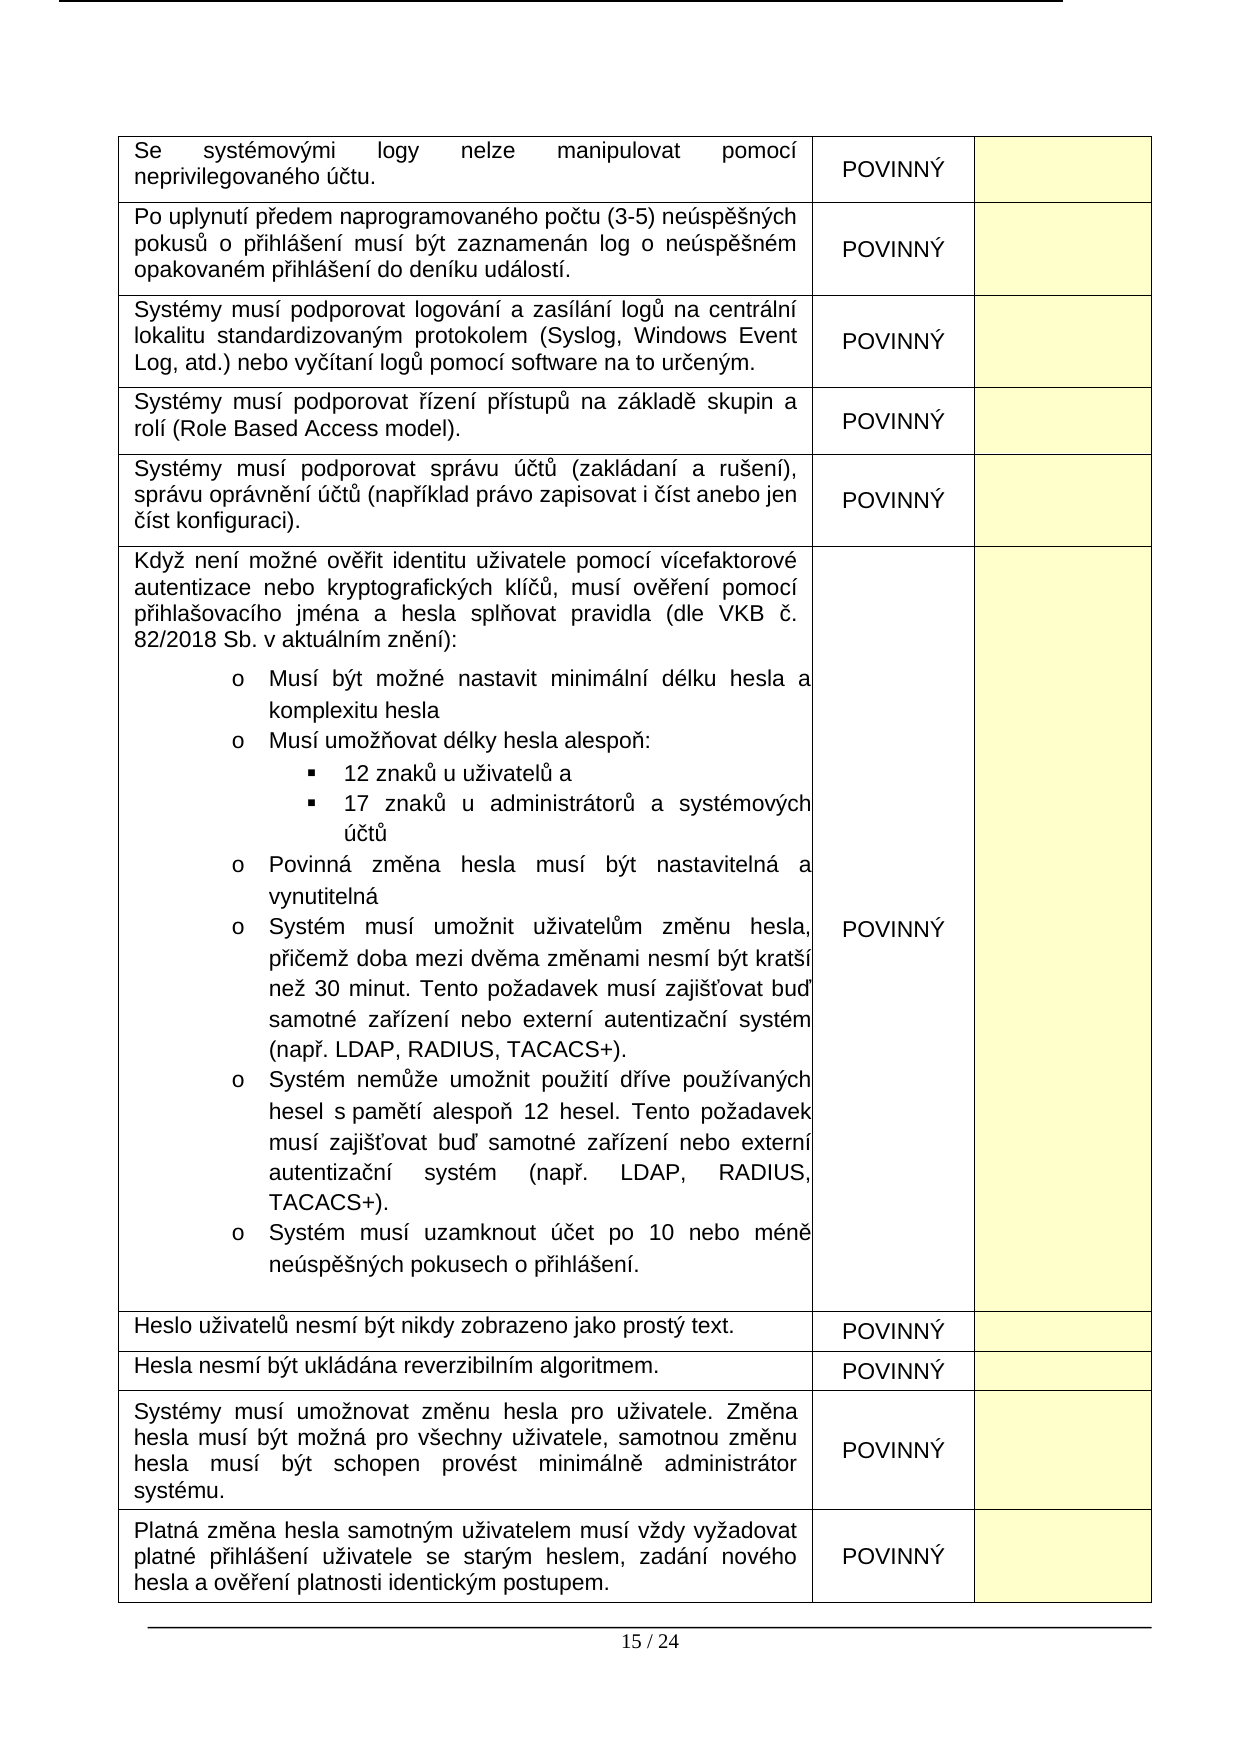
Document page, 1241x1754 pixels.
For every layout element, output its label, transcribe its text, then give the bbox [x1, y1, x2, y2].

table_cell POVINNÝ [813, 388, 974, 453]
table_cell Platná změna hesla samotným uživatelem musí vždy vyžadovat platné přihlášení uživatele se starým heslem, zadání nového hesla a ověření platnosti identickým postupem. [119, 1510, 812, 1602]
table_cell [975, 203, 1151, 295]
table_header POVINNÝ [813, 137, 974, 202]
table_cell [975, 547, 1151, 1311]
table_header Se systémovými logy nelze manipulovat pomocí neprivilegovaného účtu. [119, 137, 812, 202]
table_cell Systémy musí umožnovat změnu hesla pro uživatele. Změna hesla musí být možná pro všechny uživatele, samotnou změnu hesla musí být schopen provést minimálně administrátor systému. [119, 1391, 812, 1509]
table_cell [975, 296, 1151, 387]
table_header [975, 137, 1151, 202]
table_cell POVINNÝ [813, 1312, 974, 1351]
table_cell Po uplynutí předem naprogramovaného počtu (3-5) neúspěšných pokusů o přihlášení musí být zaznamenán log o neúspěšném opakovaném přihlášení do deníku událostí. [119, 203, 812, 295]
table_cell [975, 388, 1151, 453]
table_cell Heslo uživatelů nesmí být nikdy zobrazeno jako prostý text. [119, 1312, 812, 1351]
table_cell POVINNÝ [813, 1391, 974, 1509]
table_cell POVINNÝ [813, 203, 974, 295]
table_cell Když není možné ověřit identitu uživatele pomocí vícefaktorové autentizace nebo kryptografických klíčů, musí ověření pomocí přihlašovacího jména a hesla splňovat pravidla (dle VKB č. 82/2018 Sb. v aktuálním znění): Musí být možné nastavit minimální délku hesla a komplexitu hesla Musí umožňovat délky hesla alespoň: 12 znaků u uživatelů a 17 znaků u administrátorů a systémových účtů Povinná změna hesla musí být nastavitelná a vynutitelná Systém musí umožnit uživatelům změnu hesla, přičemž doba mezi dvěma změnami nesmí být kratší než 30 minut. Tento požadavek musí zajišťovat buď samotné zařízení nebo externí autentizační systém (např. LDAP, RADIUS, TACACS+). Systém nemůže umožnit použití dříve používaných hesel s pamětí alespoň 12 hesel. Tento požadavek musí zajišťovat buď samotné zařízení nebo externí autentizační systém (např. LDAP, RADIUS, TACACS+). Systém musí uzamknout účet po 10 nebo méně neúspěšných pokusech o přihlášení. [119, 547, 812, 1311]
table_cell POVINNÝ [813, 1352, 974, 1390]
table_cell [975, 1510, 1151, 1602]
table_cell POVINNÝ [813, 547, 974, 1311]
table_cell [975, 455, 1151, 546]
table_cell Systémy musí podporovat řízení přístupů na základě skupin a rolí (Role Based Access model). [119, 388, 812, 453]
table_cell [975, 1352, 1151, 1390]
table_cell POVINNÝ [813, 296, 974, 387]
table_cell [975, 1391, 1151, 1509]
table_cell Hesla nesmí být ukládána reverzibilním algoritmem. [119, 1352, 812, 1390]
table_cell POVINNÝ [813, 1510, 974, 1602]
table_cell POVINNÝ [813, 455, 974, 546]
table_cell [975, 1312, 1151, 1351]
table_cell Systémy musí podporovat logování a zasílání logů na centrální lokalitu standardizovaným protokolem (Syslog, Windows Event Log, atd.) nebo vyčítaní logů pomocí software na to určeným. [119, 296, 812, 387]
table_cell Systémy musí podporovat správu účtů (zakládaní a rušení), správu oprávnění účtů (například právo zapisovat i číst anebo jen číst konfiguraci). [119, 455, 812, 546]
